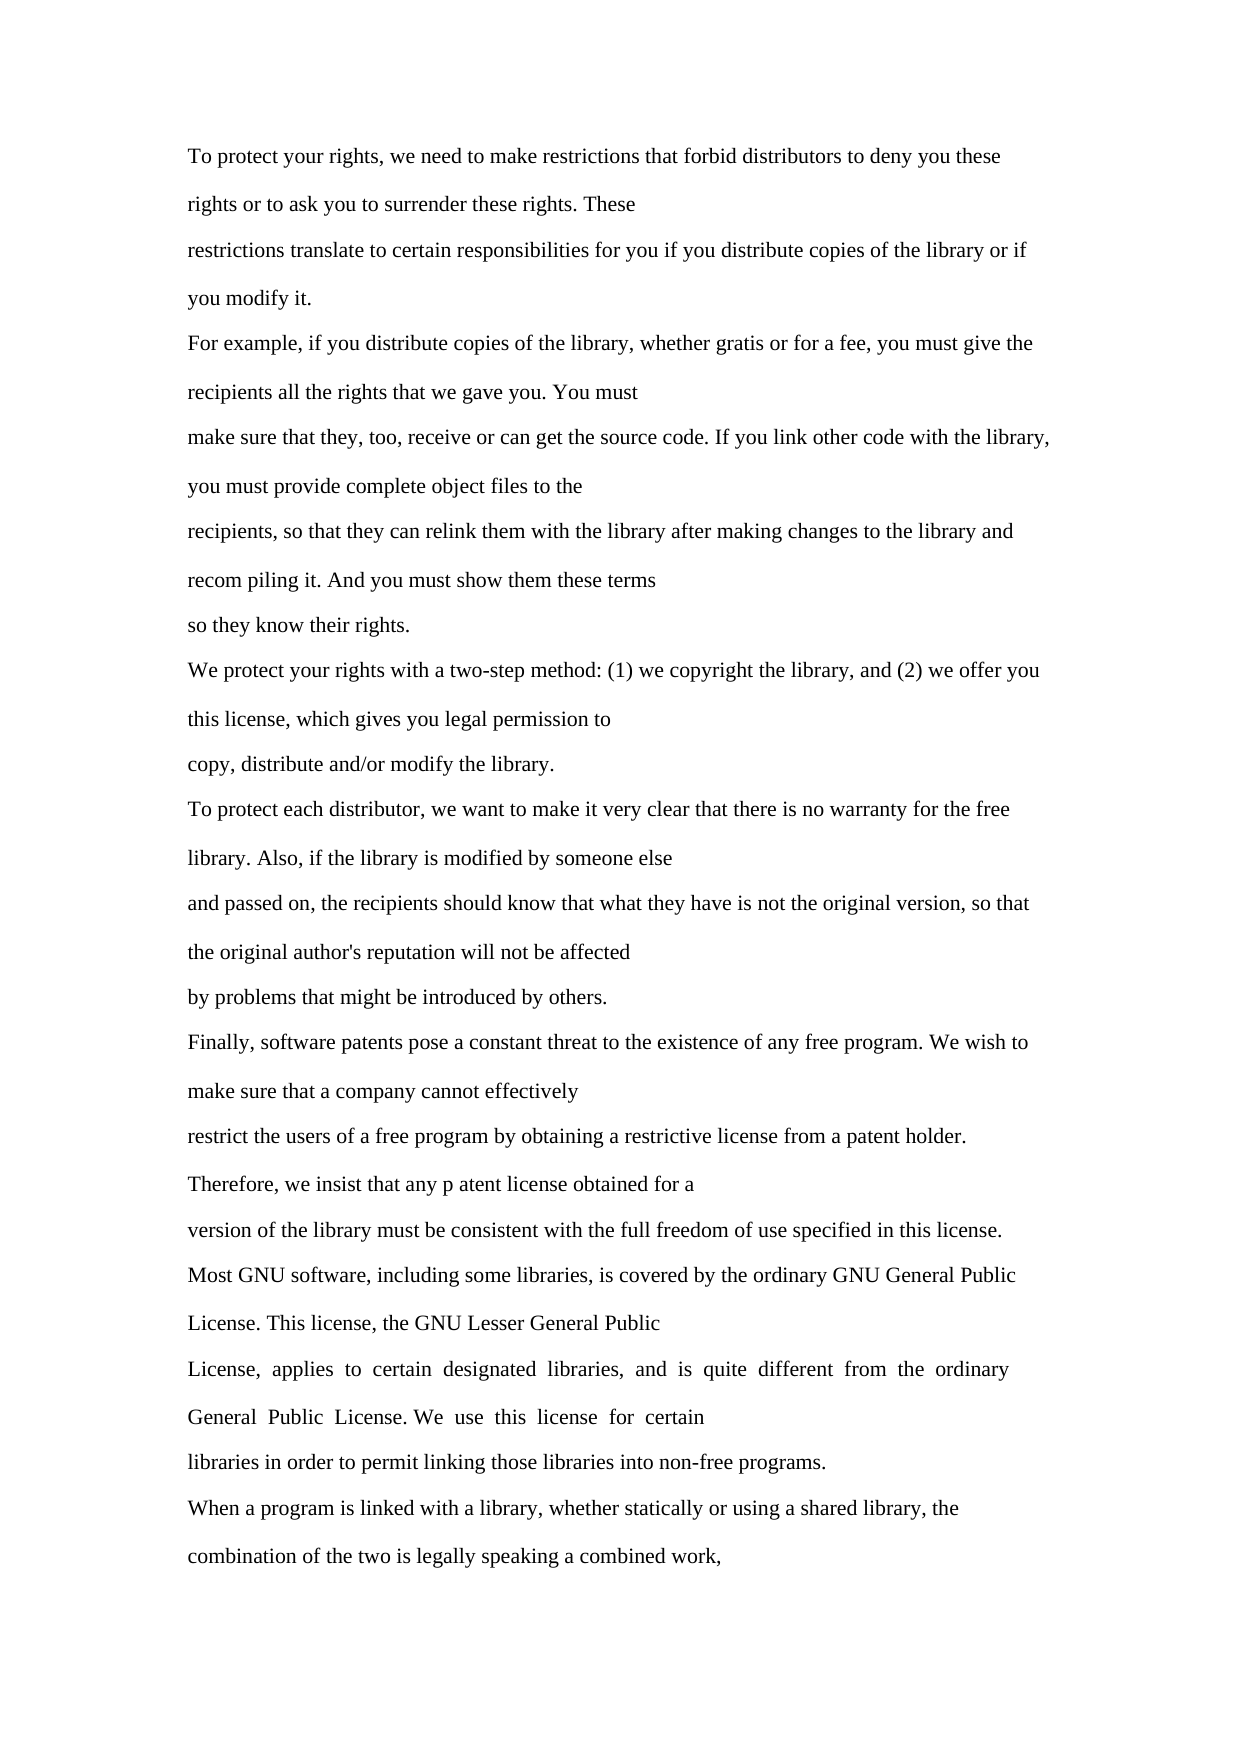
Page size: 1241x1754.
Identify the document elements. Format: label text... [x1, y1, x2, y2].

text recipients, so that they can relink them with the library after making changes to the library and recom piling it. And you must show them these terms [187, 514, 1053, 596]
text Most GNU software, including some libraries, is covered by the ordinary GNU General Public License. This license, the GNU Lesser General Public [187, 1258, 1053, 1339]
text To protect your rights, we need to make restrictions that forbid distributors to deny you these rights or to ask you to surrender these rights. These [187, 139, 1053, 220]
text make sure that they, too, receive or can get the source code. If you link other code with the library, you must provide complete object files to the [187, 421, 1053, 502]
text so they know their rights. [187, 608, 1053, 641]
text and passed on, the recipients should know that what they have is not the original version, so that the original author's reputation will not be affected [187, 886, 1053, 967]
text libraries in order to permit linking those libraries into non-free programs. [187, 1446, 1053, 1478]
text by problems that might be introduced by others. [187, 980, 1053, 1013]
text restrictions translate to certain responsibilities for you if you distribute copies of the library or if you modify it. [187, 233, 1053, 314]
text For example, if you distribute copies of the library, whether gratis or for a fee, you must give the recipients all the rights that we gave you. You must [187, 327, 1053, 408]
text restrict the users of a free program by obtaining a restrictive license from a patent holder. Therefore, we insist that any p atent license obtained for a [187, 1119, 1053, 1200]
text We protect your rights with a two-step method: (1) we copyright the library, and (2) we offer you this license, which gives you legal permission to [187, 653, 1053, 735]
text License, applies to certain designated libraries, and is quite different from the ordinary General Public License. We use this license for certain [187, 1352, 1053, 1433]
text To protect each distributor, we want to make it very clear that there is no warranty for the free library. Also, if the library is modified by someone else [187, 792, 1053, 874]
text version of the library must be consistent with the full freedom of use specified in this license. [187, 1213, 1053, 1245]
text copy, distribute and/or modify the library. [187, 747, 1053, 780]
text Finally, software patents pose a constant threat to the existence of any free program. We wish to make sure that a company cannot effectively [187, 1025, 1053, 1106]
text When a program is linked with a library, whether statically or using a shared library, the combination of the two is legally speaking a combined work, [187, 1491, 1053, 1572]
